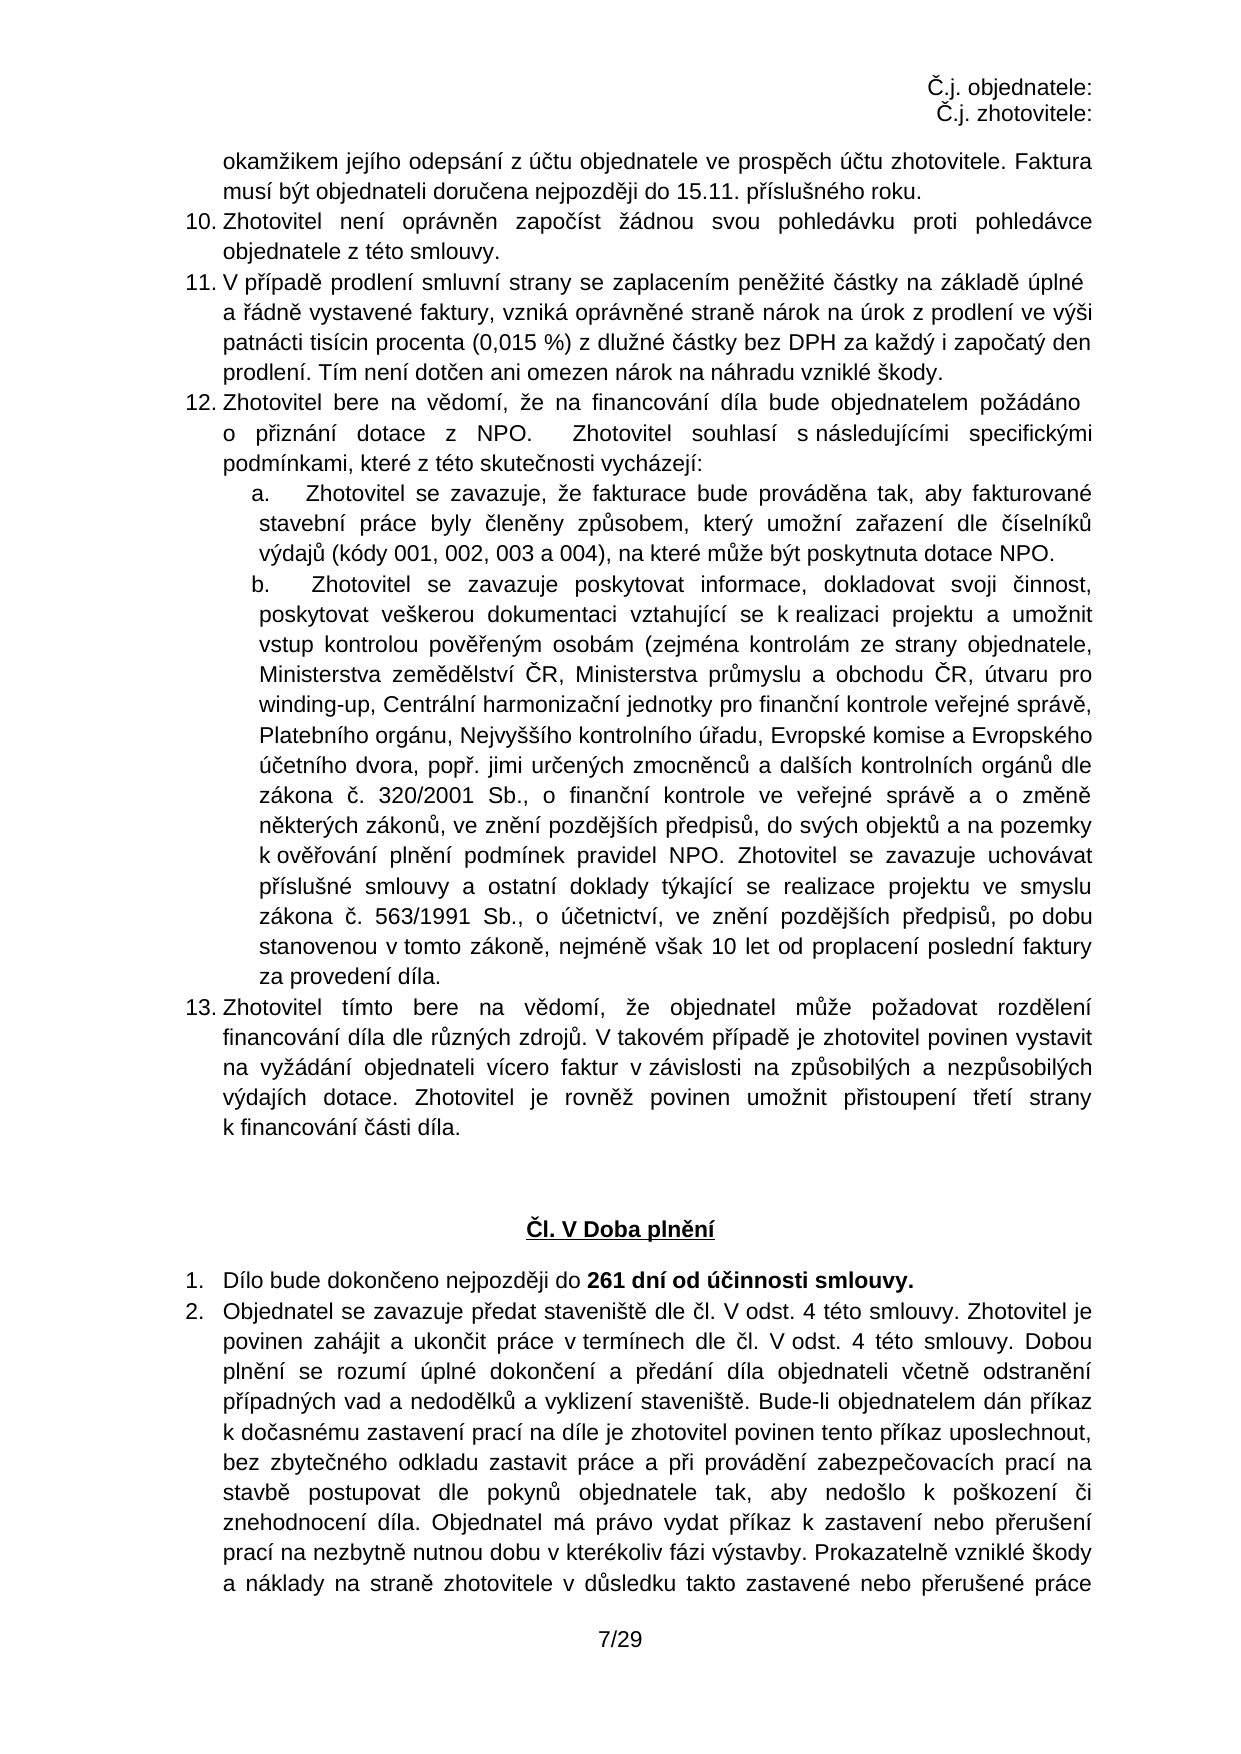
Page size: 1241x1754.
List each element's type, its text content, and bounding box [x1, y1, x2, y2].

list Zhotovitel tímto bere na vědomí, že objednatel může požadovat rozdělení financování díla dle různých zdrojů. V takovém případě je zhotovitel povinen vystavit na vyžádání objednateli vícero faktur v závislosti na způsobilých a nezpůsobilých výdajích dotace. Zhotovitel je rovněž povinen umožnit přistoupení třetí strany k financování části díla. [185, 993, 1093, 1141]
list V případě prodlení smluvní strany se zaplacením peněžité částky na základě úplné a řádně vystavené faktury, vzniká oprávněné straně nárok na úrok z prodlení ve výši patnácti tisícin procenta (0,015 %) z dlužné částky bez DPH za každý i započatý den prodlení. Tím není dotčen ani omezen nárok na náhradu vzniklé škody. [185, 268, 1093, 385]
list Dílo bude dokončeno nejpozději do 261 dní od účinnosti smlouvy. [185, 1267, 1093, 1294]
list Zhotovitel bere na vědomí, že na financování díla bude objednatelem požádáno o přiznání dotace z NPO. Zhotovitel souhlasí s následujícími specifickými podmínkami, které z této skutečnosti vycházejí: [185, 389, 1093, 476]
text Čl. V Doba plnění [148, 1216, 1093, 1243]
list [185, 148, 1093, 204]
list Zhotovitel se zavazuje, že fakturace bude prováděna tak, aby fakturované stavební práce byly členěny způsobem, který umožní zařazení dle číselníků výdajů (kódy 001, 002, 003 a 004), na které může být poskytnuta dotace NPO. [251, 480, 1093, 567]
list Zhotovitel se zavazuje poskytovat informace, dokladovat svoji činnost, poskytovat veškerou dokumentaci vztahující se k realizaci projektu a umožnit vstup kontrolou pověřeným osobám (zejména kontrolám ze strany objednatele, Ministerstva zemědělství ČR, Ministerstva průmyslu a obchodu ČR, útvaru pro winding-up, Centrální harmonizační jednotky pro finanční kontrole veřejné správě, Platebního orgánu, Nejvyššího kontrolního úřadu, Evropské komise a Evropského účetního dvora, popř. jimi určených zmocněnců a dalších kontrolních orgánů dle zákona č. 320/2001 Sb., o finanční kontrole ve veřejné správě a o změně některých zákonů, ve znění pozdějších předpisů, do svých objektů a na pozemky k ověřování plnění podmínek pravidel NPO. Zhotovitel se zavazuje uchovávat příslušné smlouvy a ostatní doklady týkající se realizace projektu ve smyslu zákona č. 563/1991 Sb., o účetnictví, ve znění pozdějších předpisů, po dobu stanovenou v tomto zákoně, nejméně však 10 let od proplacení poslední faktury za provedení díla. [251, 571, 1093, 989]
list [185, 1298, 1093, 1596]
list Zhotovitel není oprávněn započíst žádnou svou pohledávku proti pohledávce objednatele z této smlouvy. [185, 208, 1093, 264]
